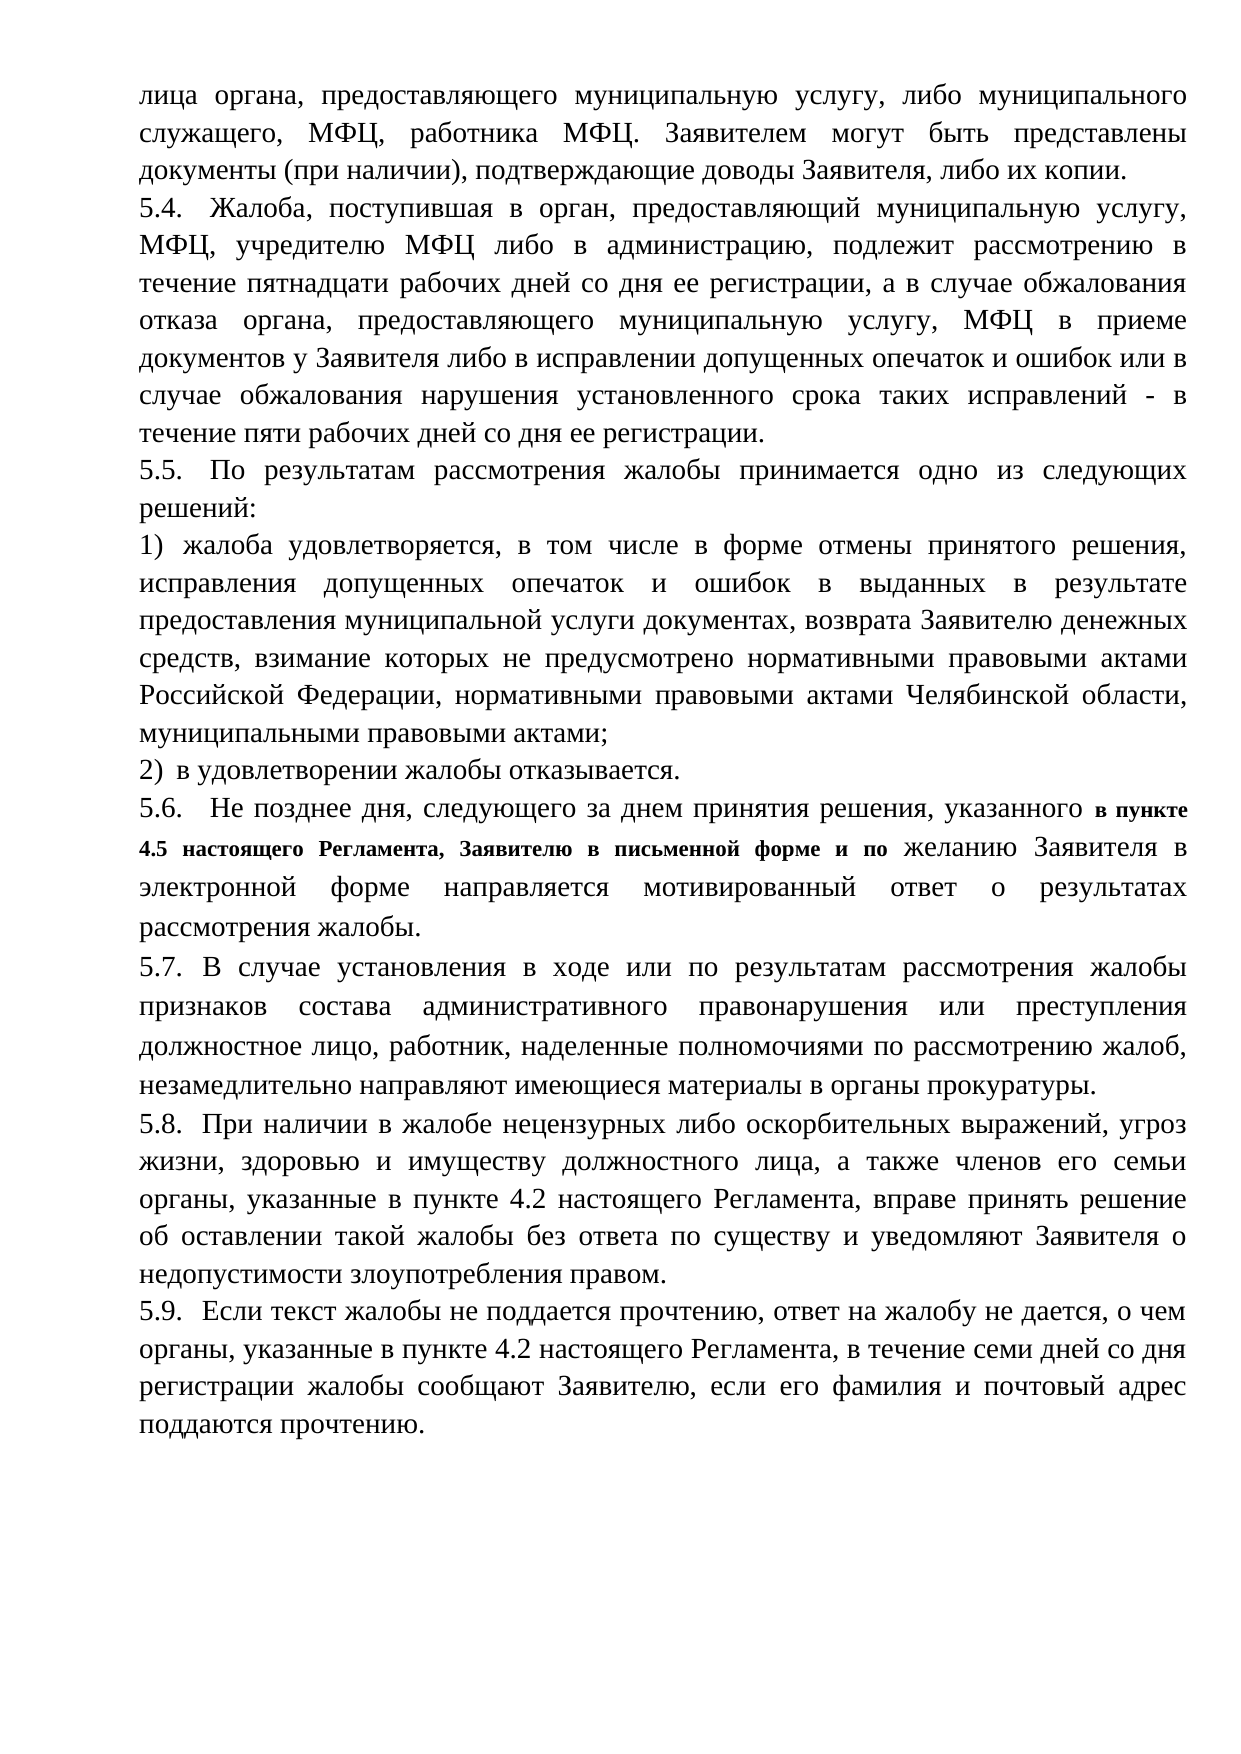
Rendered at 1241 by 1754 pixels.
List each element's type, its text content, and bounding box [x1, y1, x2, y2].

list Если текст жалобы не поддается прочтению, ответ на жалобу не дается, о чем органы, указанные в пункте 4.2 настоящего Регламента, в течение семи дней со дня регистрации жалобы сообщают Заявителю, если его фамилия и почтовый адрес поддаются прочтению. [139, 1293, 1188, 1439]
list Жалоба, поступившая в орган, предоставляющий муниципальную услугу, МФЦ, учредителю МФЦ либо в администрацию, подлежит рассмотрению в течение пятнадцати рабочих дней со дня ее регистрации, а в случае обжалования отказа органа, предоставляющего муниципальную услугу, МФЦ в приеме документов у Заявителя либо в исправлении допущенных опечаток и ошибок или в случае обжалования нарушения установленного срока таких исправлений - в течение пяти рабочих дней со дня ее регистрации. [139, 190, 1188, 448]
list По результатам рассмотрения жалобы принимается одно из следующих решений: [139, 452, 1188, 523]
list В случае установления в ходе или по результатам рассмотрения жалобы признаков состава административного правонарушения или преступления должностное лицо, работник, наделенные полномочиями по рассмотрению жалоб, незамедлительно направляют имеющиеся материалы в органы прокуратуры. [139, 949, 1188, 1100]
list в удовлетворении жалобы отказывается. [139, 752, 1188, 786]
list При наличии в жалобе нецензурных либо оскорбительных выражений, угроз жизни, здоровью и имуществу должностного лица, а также членов его семьи органы, указанные в пункте 4.2 настоящего Регламента, вправе принять решение об оставлении такой жалобы без ответа по существу и уведомляют Заявителя о недопустимости злоупотребления правом. [139, 1106, 1188, 1289]
list жалоба удовлетворяется, в том числе в форме отмены принятого решения, исправления допущенных опечаток и ошибок в выданных в результате предоставления муниципальной услуги документах, возврата Заявителю денежных средств, взимание которых не предусмотрено нормативными правовыми актами Российской Федерации, нормативными правовыми актами Челябинской области, муниципальными правовыми актами; [139, 527, 1188, 748]
list Не позднее дня, следующего за днем принятия решения, указанного в пункте 4.5 настоящего Регламента, Заявителю в письменной форме и по желанию Заявителя в электронной форме направляется мотивированный ответ о результатах рассмотрения жалобы. [139, 790, 1188, 943]
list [139, 77, 1188, 186]
